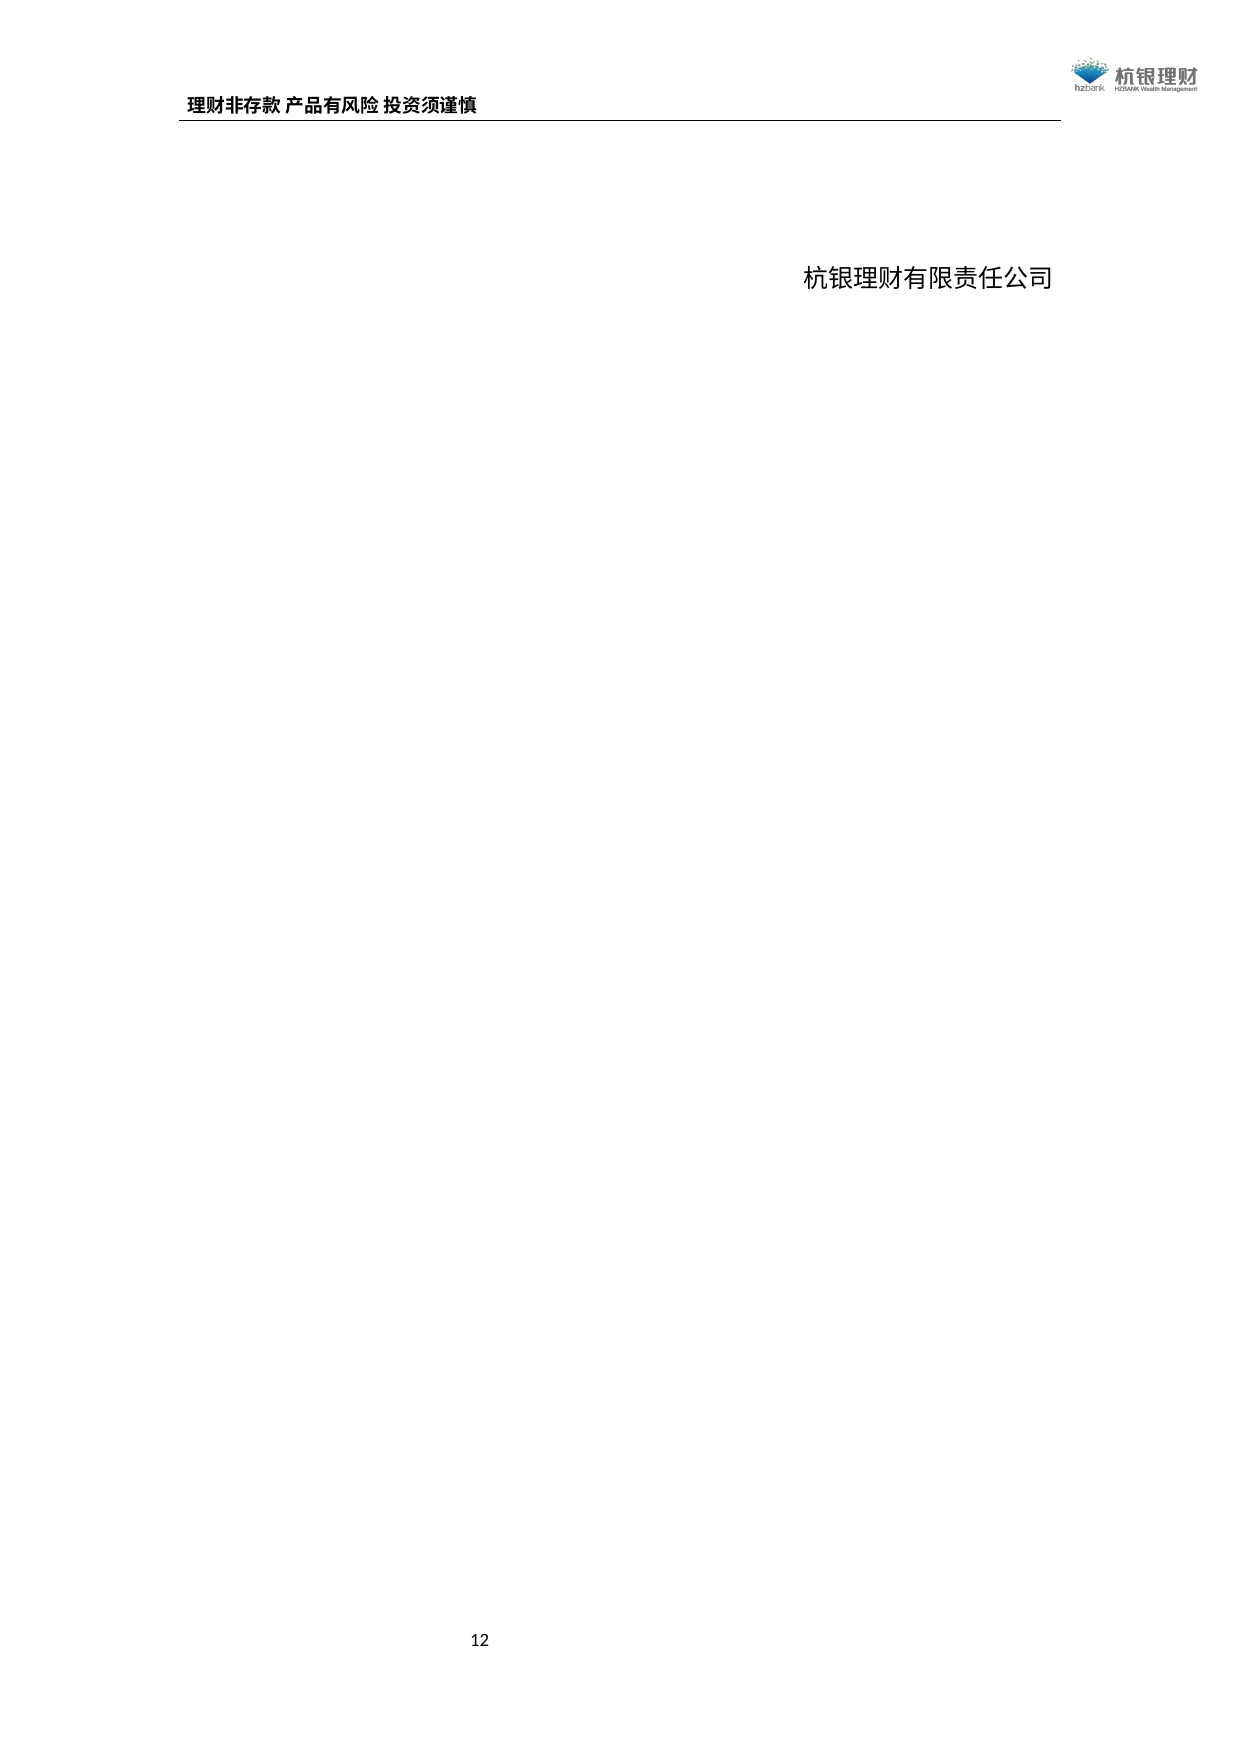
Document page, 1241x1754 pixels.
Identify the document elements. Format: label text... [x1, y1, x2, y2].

text 杭银理财有限责任公司 [187, 244, 1053, 309]
picture [1027, 0, 1240, 151]
